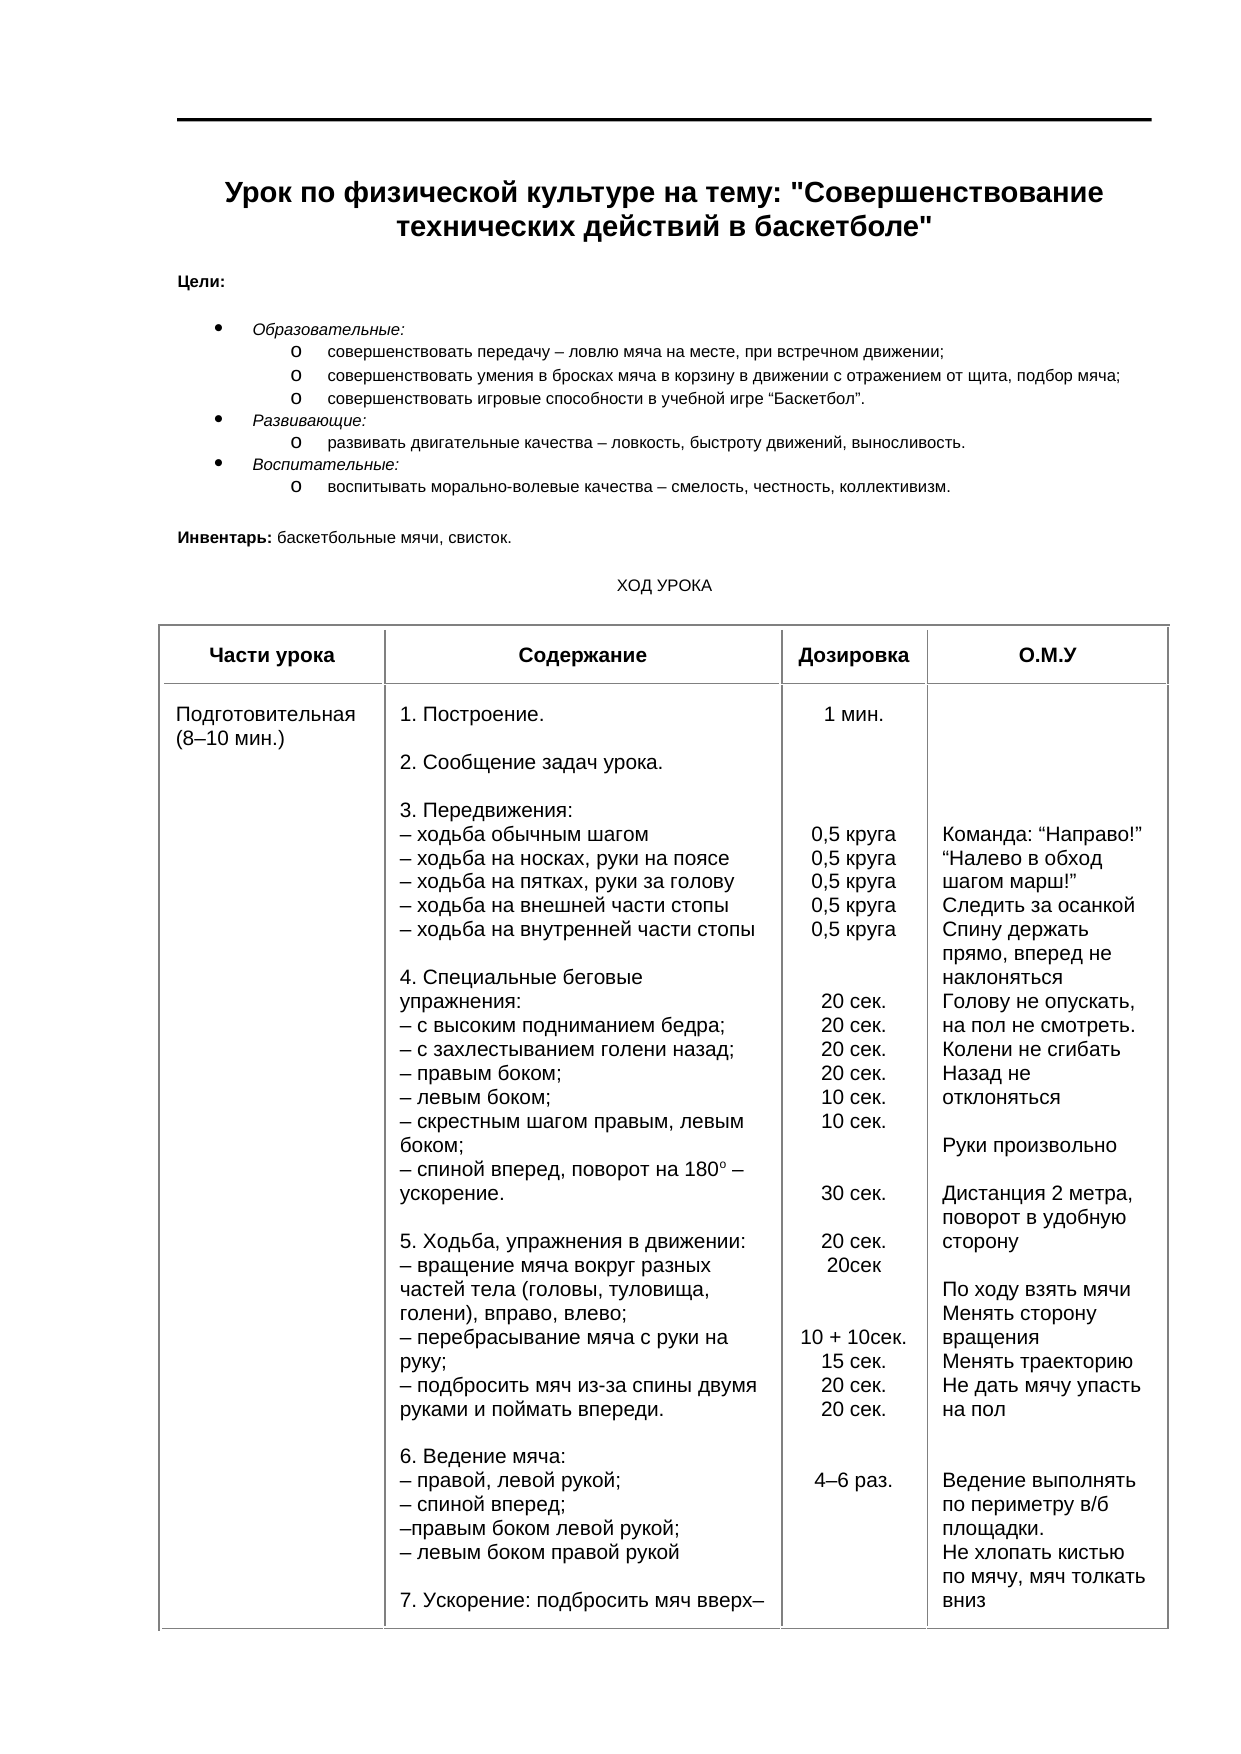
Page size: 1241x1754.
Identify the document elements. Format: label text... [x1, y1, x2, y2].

list совершенствовать умения в бросках мяча в корзину в движении с отражением от щита, подбор мяча; [290, 364, 1152, 387]
list Образовательные: [215, 320, 1152, 340]
subtitle Урок по физической культуре на тему: "Совершенствование технических действий в баскетболе" [177, 175, 1152, 242]
table_header О.М.У [926, 628, 1167, 683]
table_header Части урока [162, 626, 384, 683]
table_header Дозировка [781, 628, 926, 683]
list Развивающие: [215, 411, 1152, 431]
list совершенствовать передачу – ловлю мяча на месте, при встречном движении; [290, 340, 1152, 364]
table_header Содержание [384, 626, 781, 683]
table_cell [384, 683, 781, 1628]
list развивать двигательные качества – ловкость, быстроту движений, выносливость. [290, 431, 1152, 455]
text Инвентарь: баскетбольные мячи, свисток. [177, 528, 1152, 547]
text ХОД УРОКА [177, 576, 1152, 595]
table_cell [781, 686, 926, 1628]
list Воспитательные: [215, 455, 1152, 475]
list совершенствовать игровые способности в учебной игре “Баскетбол”. [290, 387, 1152, 411]
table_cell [160, 683, 384, 1628]
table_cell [926, 683, 1169, 1628]
list воспитывать морально-волевые качества – смелость, честность, коллективизм. [290, 475, 1152, 498]
text Цели: [177, 272, 1152, 291]
